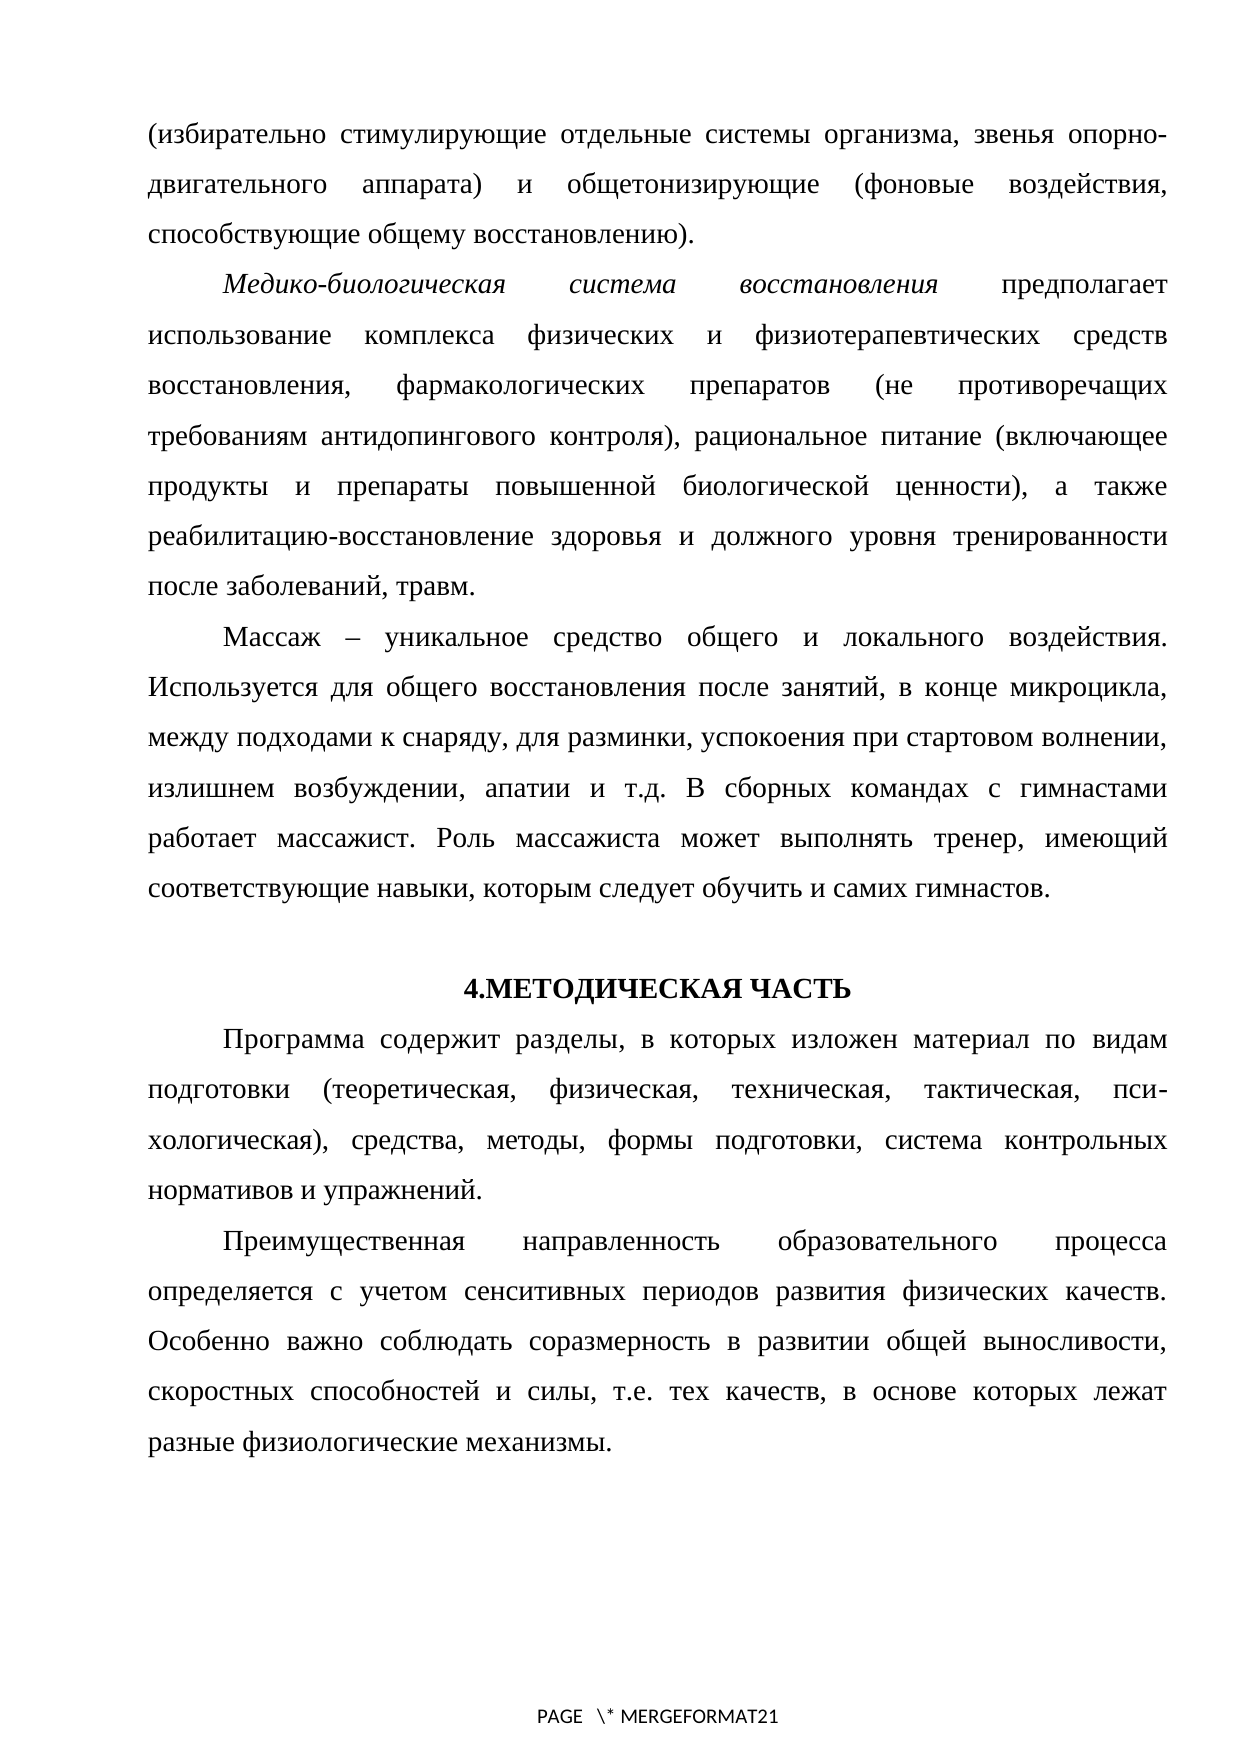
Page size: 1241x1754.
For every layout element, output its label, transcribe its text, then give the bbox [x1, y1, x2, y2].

text Массаж – уникальное средство общего и локального воздействия. Используется для общего восстановления после занятий, в конце микроцикла, между подходами к снаряду, для разминки, успокоения при стартовом волнении, излишнем возбуждении, апатии и т.д. В сборных командах с гимнастами работает массажист. Роль массажиста может выполнять тренер, имеющий соответствующие навыки, которым следует обучить и самих гимнастов. [148, 619, 1168, 904]
text Программа содержит разделы, в которых изложен материал по видам подготовки (теоретическая, физическая, техническая, тактическая, психологическая), средства, методы, формы подготовки, система контрольных нормативов и упражнений. [148, 1021, 1168, 1206]
text 4.МЕТОДИЧЕСКАЯ ЧАСТЬ [148, 971, 1168, 1004]
text Медико-биологическая система восстановления предполагает использование комплекса физических и физиотерапевтических средств восстановления, фармакологических препаратов (не противоречащих требованиям антидопингового контроля), рациональное питание (включающее продукты и препараты повышенной биологической ценности), а также реабилитацию-восстановление здоровья и должного уровня тренированности после заболеваний, травм. [148, 267, 1168, 602]
text Преимущественная направленность образовательного процесса определяется с учетом сенситивных периодов развития физических качеств. Особенно важно соблюдать соразмерность в развитии общей выносливости, скоростных способностей и силы, т.е. тех качеств, в основе которых лежат разные физиологические механизмы. [148, 1223, 1168, 1457]
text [148, 116, 1168, 250]
